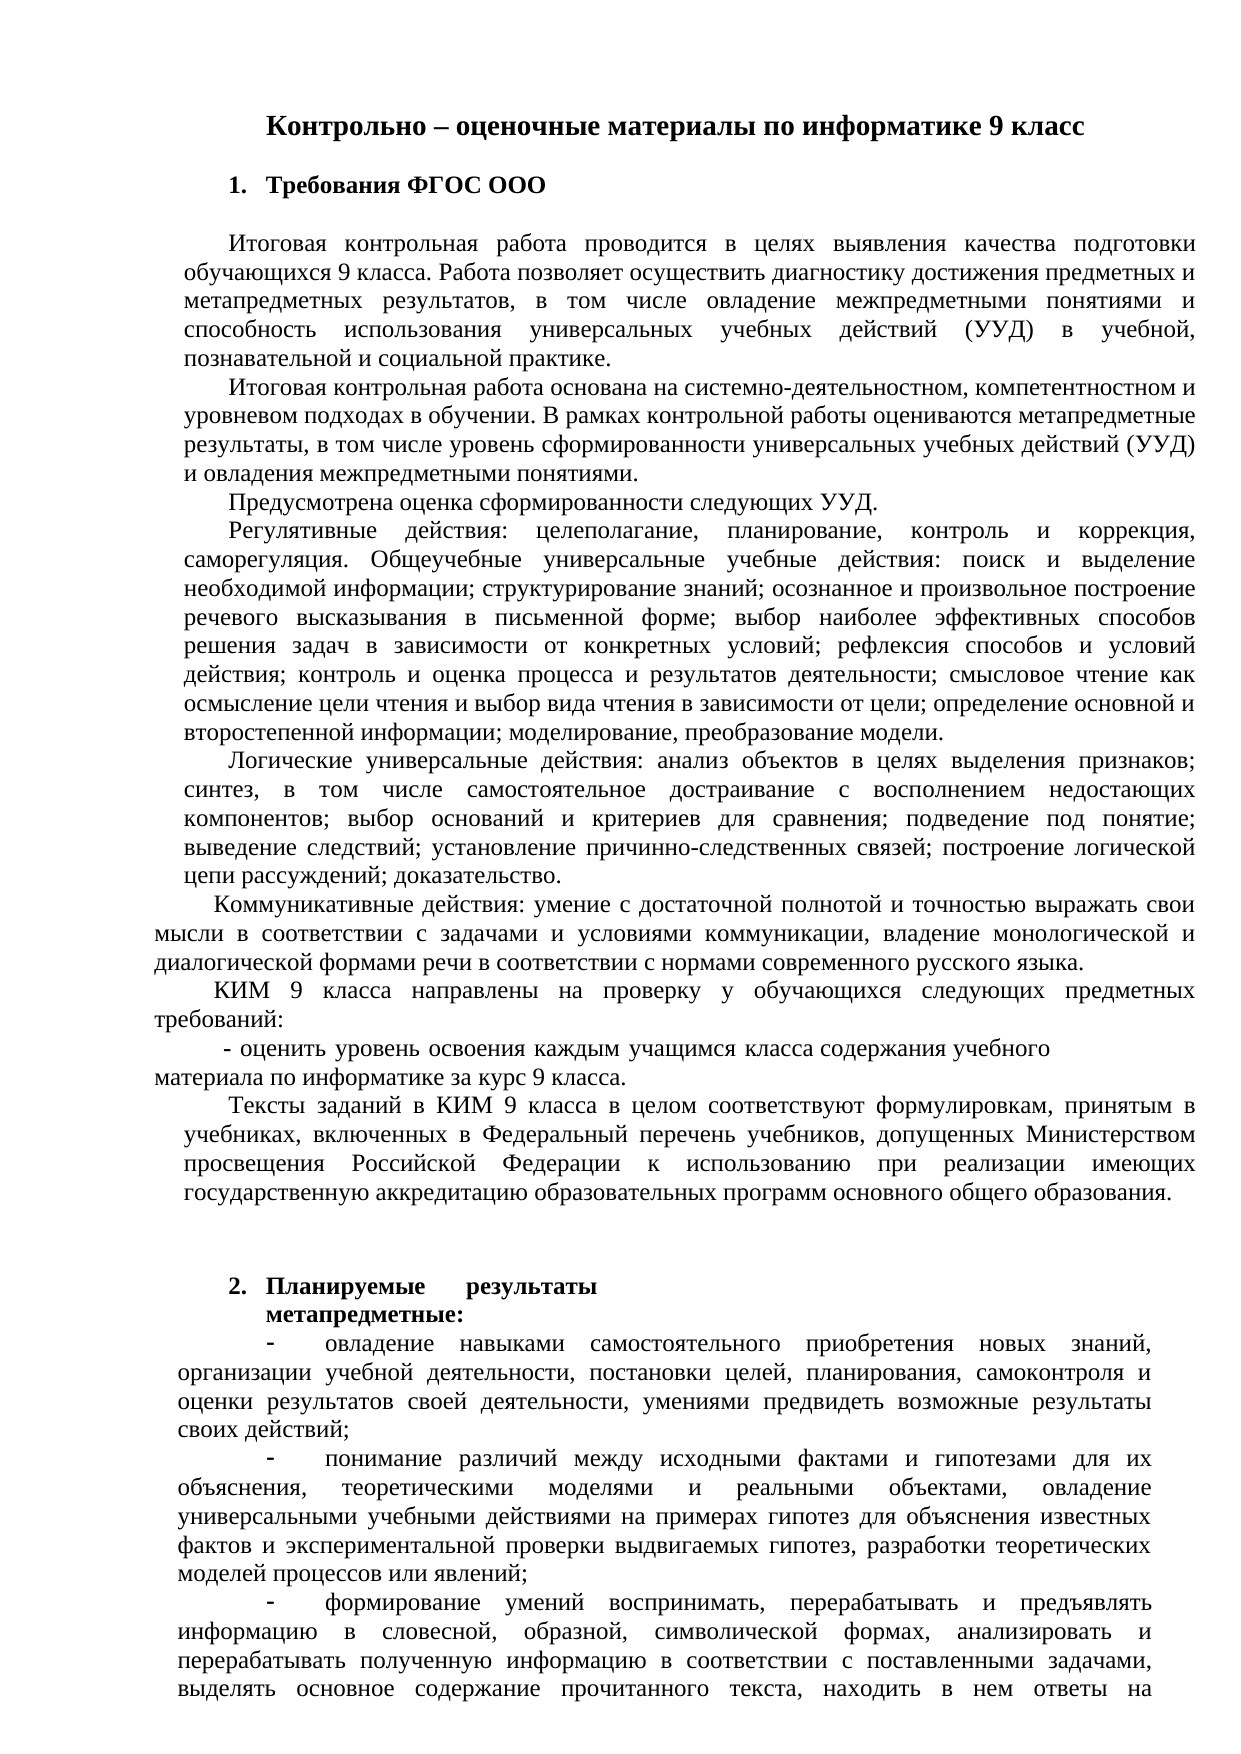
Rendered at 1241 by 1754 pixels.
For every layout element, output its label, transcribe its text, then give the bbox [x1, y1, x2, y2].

text Итоговая контрольная работа основана на системно-деятельностном, компетентностном и уровневом подходах в обучении. В рамках контрольной работы оцениваются метапредметные результаты, в том числе уровень сформированности универсальных учебных действий (УУД) и овладения межпредметными понятиями. [184, 372, 1196, 487]
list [177, 1587, 1152, 1702]
text Предусмотрена оценка сформированности следующих УУД. [184, 487, 1196, 516]
list овладение навыками самостоятельного приобретения новых знаний, организации учебной деятельности, постановки целей, планирования, самоконтроля и оценки результатов своей деятельности, умениями предвидеть возможные результаты своих действий; [177, 1328, 1152, 1443]
text Тексты заданий в КИМ 9 класса в целом соответствуют формулировкам, принятым в учебниках, включенных в Федеральный перечень учебников, допущенных Министерством просвещения Российской Федерации к использованию при реализации имеющих государственную аккредитацию образовательных программ основного общего образования. [184, 1091, 1196, 1206]
text Контрольно – оценочные материалы по информатике 9 класс [154, 108, 1196, 142]
text Регулятивные действия: целеполагание, планирование, контроль и коррекция, саморегуляция. Общеучебные универсальные учебные действия: поиск и выделение необходимой информации; структурирование знаний; осознанное и произвольное построение речевого высказывания в письменной форме; выбор наиболее эффективных способов решения задач в зависимости от конкретных условий; рефлексия способов и условий действия; контроль и оценка процесса и результатов деятельности; смысловое чтение как осмысление цели чтения и выбор вида чтения в зависимости от цели; определение основной и второстепенной информации; моделирование, преобразование модели. [184, 516, 1196, 746]
text - оценить уровень освоения каждым учащимся класса содержания учебного материала по информатике за курс 9 класса. [154, 1033, 1137, 1091]
text КИМ 9 класса направлены на проверку у обучающихся следующих предметных требований: [154, 976, 1196, 1033]
subtitle Планируемые результаты метапредметные: [228, 1271, 597, 1328]
list Требования ФГОС ООО [228, 171, 1179, 199]
text Логические универсальные действия: анализ объектов в целях выделения признаков; синтез, в том числе самостоятельное достраивание с восполнением недостающих компонентов; выбор оснований и критериев для сравнения; подведение под понятие; выведение следствий; установление причинно-следственных связей; построение логической цепи рассуждений; доказательство. [184, 746, 1196, 889]
text Коммуникативные действия: умение с достаточной полнотой и точностью выражать свои мысли в соответствии с задачами и условиями коммуникации, владение монологической и диалогической формами речи в соответствии с нормами современного русского языка. [154, 889, 1196, 976]
list понимание различий между исходными фактами и гипотезами для их объяснения, теоретическими моделями и реальными объектами, овладение универсальными учебными действиями на примерах гипотез для объяснения известных фактов и экспериментальной проверки выдвигаемых гипотез, разработки теоретических моделей процессов или явлений; [177, 1443, 1152, 1587]
text Итоговая контрольная работа проводится в целях выявления качества подготовки обучающихся 9 класса. Работа позволяет осуществить диагностику достижения предметных и метапредметных результатов, в том числе овладение межпредметными понятиями и способность использования универсальных учебных действий (УУД) в учебной, познавательной и социальной практике. [184, 228, 1196, 372]
